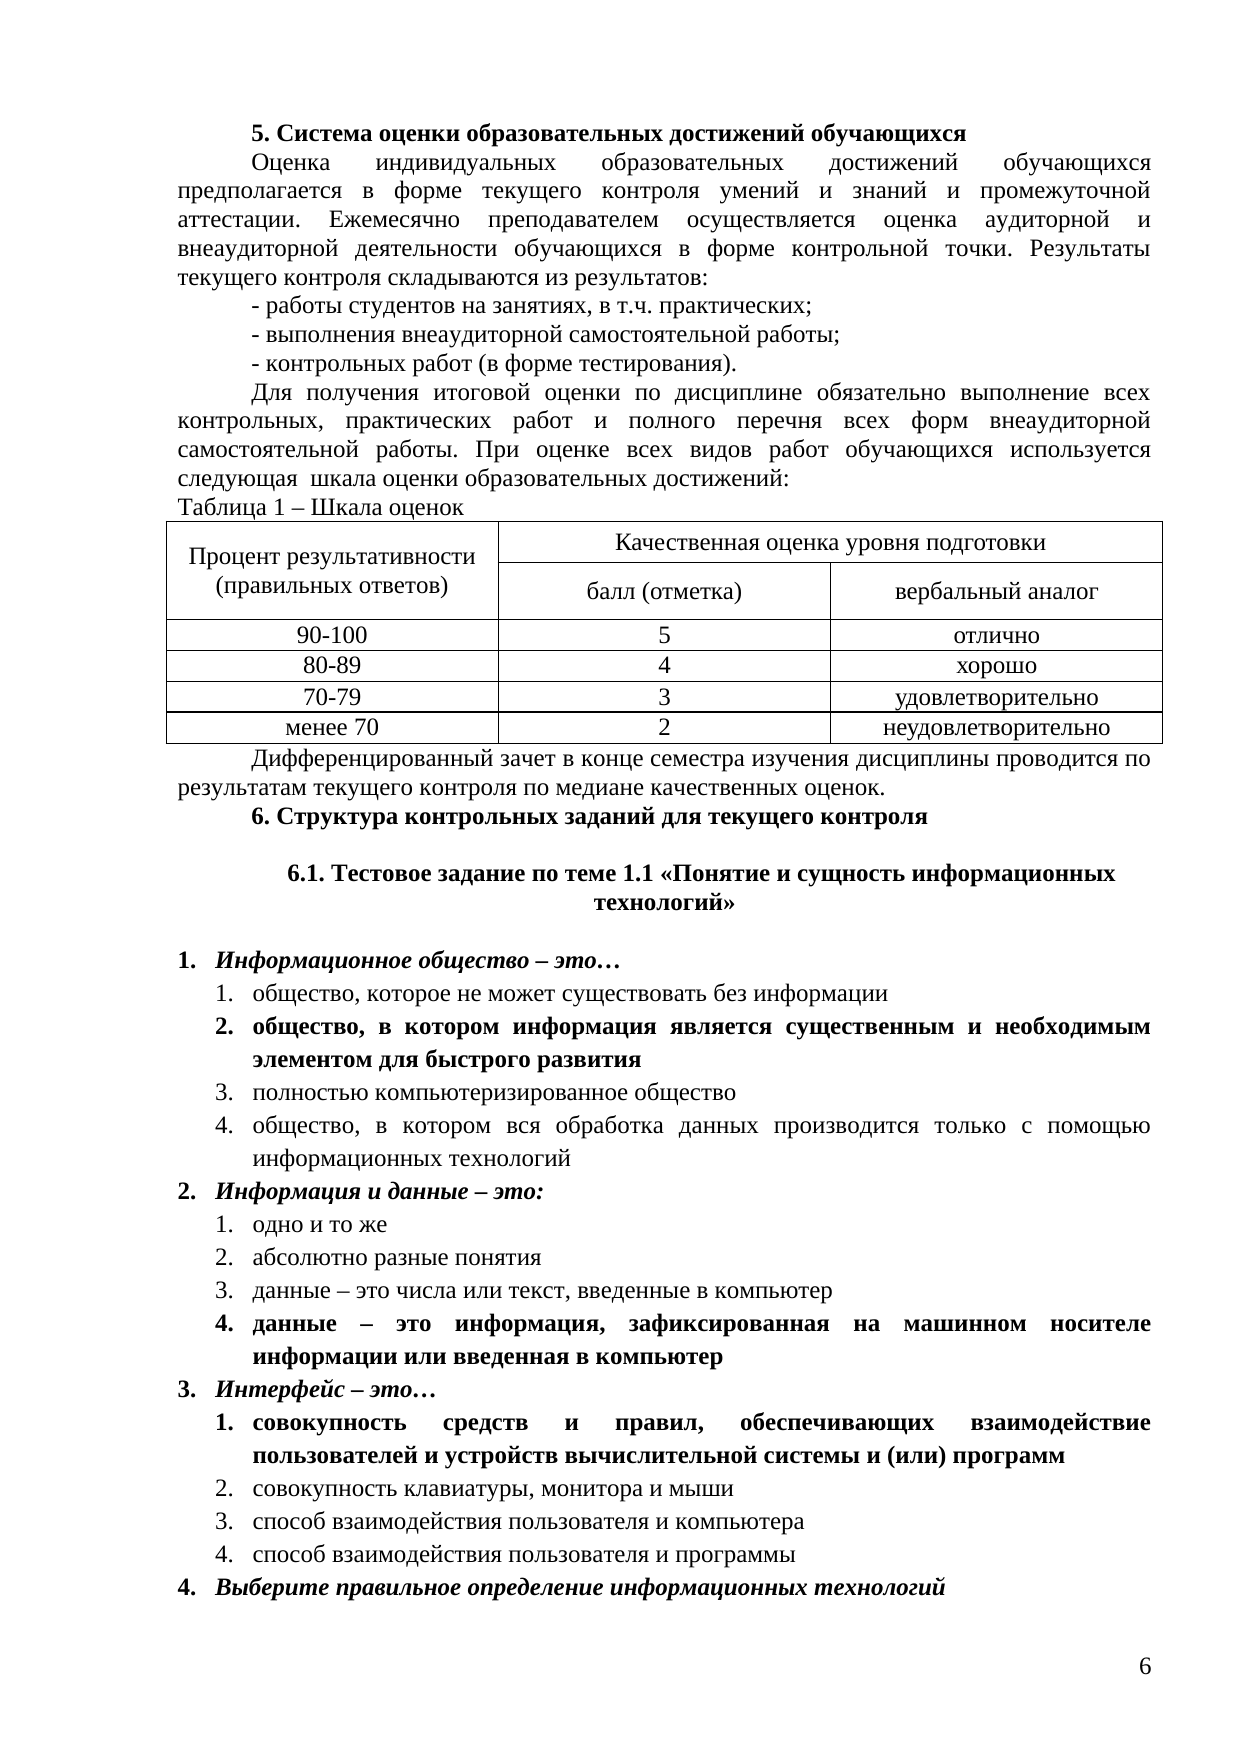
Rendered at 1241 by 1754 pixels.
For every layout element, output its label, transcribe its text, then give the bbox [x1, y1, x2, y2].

table_cell 4 [499, 651, 830, 681]
text 6. Структура контрольных заданий для текущего контроля [177, 801, 1152, 830]
table_cell неудовлетворительно [831, 713, 1162, 742]
table_cell хорошо [831, 651, 1162, 681]
list абсолютно разные понятия [215, 1242, 1152, 1271]
text 6.1. Тестовое задание по теме 1.1 «Понятие и сущность информационных технологий» [177, 858, 1152, 916]
list совокупность средств и правил, обеспечивающих взаимодействие пользователей и устройств вычислительной системы и (или) программ [215, 1407, 1152, 1469]
table_cell менее 70 [167, 713, 498, 742]
list общество, в котором информация является существенным и необходимым элементом для быстрого развития [215, 1011, 1152, 1072]
table_cell 90-100 [167, 620, 498, 649]
list Информация и данные – это: [177, 1176, 1152, 1204]
list полностью компьютеризированное общество [215, 1077, 1152, 1106]
table_cell 80-89 [167, 651, 498, 681]
list способ взаимодействия пользователя и компьютера [215, 1506, 1152, 1535]
table_cell 3 [499, 682, 830, 711]
list Выберите правильное определение информационных технологий [177, 1572, 1152, 1601]
text Оценка индивидуальных образовательных достижений обучающихся предполагается в форме текущего контроля умений и знаний и промежуточной аттестации. Ежемесячно преподавателем осуществляется оценка аудиторной и внеаудиторной деятельности обучающихся в форме контрольной точки. Результаты текущего контроля складываются из результатов: [177, 147, 1152, 291]
table_cell 2 [499, 713, 830, 742]
table_cell удовлетворительно [831, 682, 1162, 711]
table_header Процент результативности (правильных ответов) [167, 522, 498, 619]
table_cell 5 [499, 620, 830, 649]
list способ взаимодействия пользователя и программы [215, 1539, 1152, 1568]
text Таблица 1 – Шкала оценок [177, 492, 1152, 521]
text - выполнения внеаудиторной самостоятельной работы; [177, 319, 1152, 348]
text - контрольных работ (в форме тестирования). [177, 348, 1152, 377]
table_cell вербальный аналог [831, 563, 1162, 619]
table_cell отлично [831, 620, 1162, 649]
table_cell балл (отметка) [499, 563, 830, 619]
list данные – это информация, зафиксированная на машинном носителе информации или введенная в компьютер [215, 1308, 1152, 1370]
text Дифференцированный зачет в конце семестра изучения дисциплины проводится по результатам текущего контроля по медиане качественных оценок. [177, 744, 1152, 801]
list общество, в котором вся обработка данных производится только с помощью информационных технологий [215, 1110, 1152, 1172]
text Для получения итоговой оценки по дисциплине обязательно выполнение всех контрольных, практических работ и полного перечня всех форм внеаудиторной самостоятельной работы. При оценке всех видов работ обучающихся используется следующая шкала оценки образовательных достижений: [177, 377, 1152, 492]
list данные – это числа или текст, введенные в компьютер [215, 1275, 1152, 1304]
list общество, которое не может существовать без информации [215, 978, 1152, 1006]
list Интерфейс – это… [177, 1374, 1152, 1403]
list одно и то же [215, 1209, 1152, 1238]
list совокупность клавиатуры, монитора и мыши [215, 1473, 1152, 1502]
list Информационное общество – это… [177, 945, 1152, 973]
table_header Качественная оценка уровня подготовки [499, 522, 1162, 562]
text 5. Система оценки образовательных достижений обучающихся [177, 118, 1152, 147]
text - работы студентов на занятиях, в т.ч. практических; [177, 291, 1152, 319]
table_cell 70-79 [167, 682, 498, 711]
